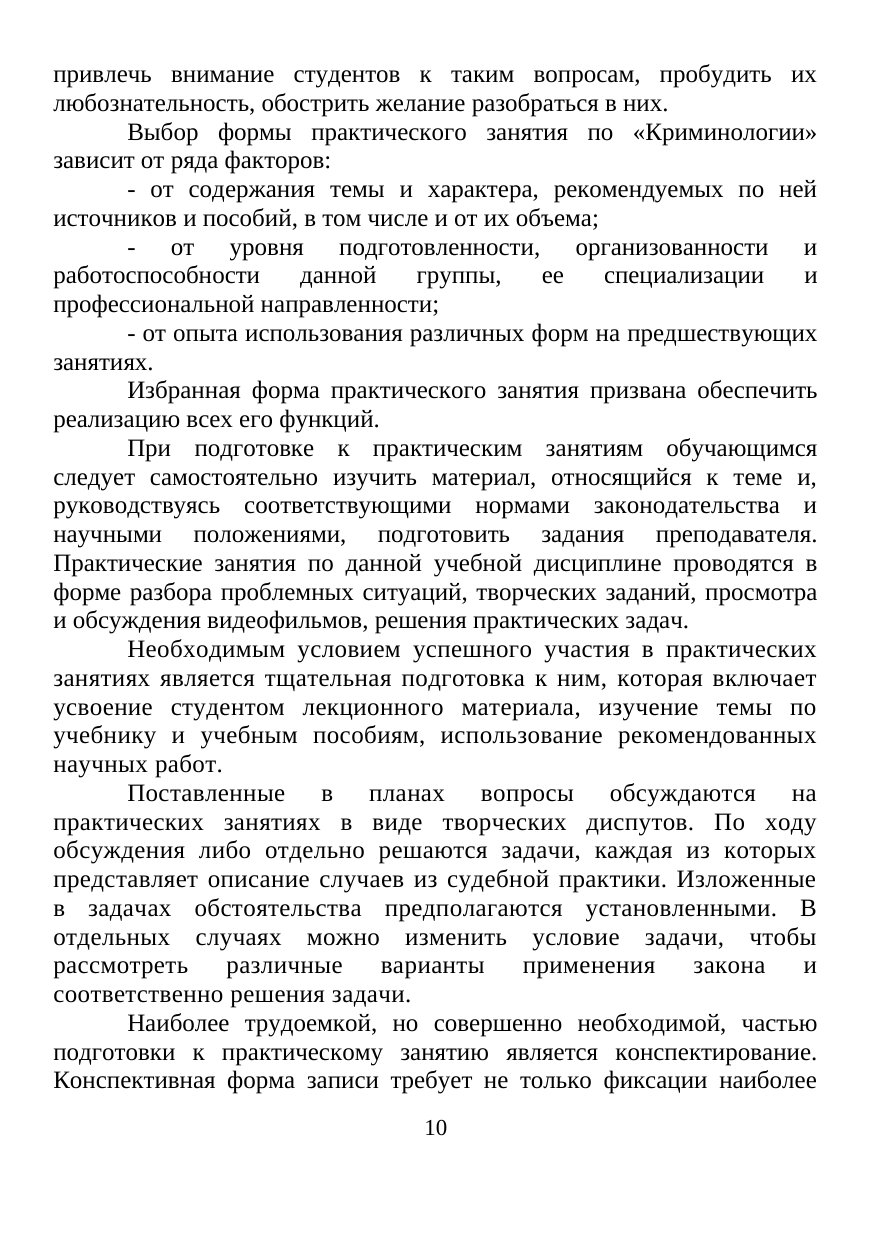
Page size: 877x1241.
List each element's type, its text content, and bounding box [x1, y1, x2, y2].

text - от опыта использования различных форм на предшествующих занятиях. [53, 318, 818, 375]
text - от содержания темы и характера, рекомендуемых по ней источников и пособий, в том числе и от их объема; [53, 174, 818, 232]
text - от уровня подготовленности, организованности и работоспособности данной группы, ее специализации и профессиональной направленности; [53, 232, 818, 318]
text Необходимым условием успешного участия в практических занятиях является тщательная подготовка к ним, которая включает усвоение студентом лекционного материала, изучение темы по учебнику и учебным пособиям, использование рекомендованных научных работ. [53, 634, 818, 778]
text При подготовке к практическим занятиям обучающимся следует самостоятельно изучить материал, относящийся к теме и, руководствуясь соответствующими нормами законодательства и научными положениями, подготовить задания преподавателя. Практические занятия по данной учебной дисциплине проводятся в форме разбора проблемных ситуаций, творческих заданий, просмотра и обсуждения видеофильмов, решения практических задач. [53, 433, 818, 634]
text Поставленные в планах вопросы обсуждаются на практических занятиях в виде творческих диспутов. По ходу обсуждения либо отдельно решаются задачи, каждая из которых представляет описание случаев из судебной практики. Изложенные в задачах обстоятельства предполагаются установленными. В отдельных случаях можно изменить условие задачи, чтобы рассмотреть различные варианты применения закона и соответственно решения задачи. [53, 778, 818, 1008]
text Выбор формы практического занятия по «Криминологии» зависит от ряда факторов: [53, 117, 818, 174]
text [53, 59, 818, 117]
text Избранная форма практического занятия призвана обеспечить реализацию всех его функций. [53, 375, 818, 433]
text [53, 1008, 818, 1094]
